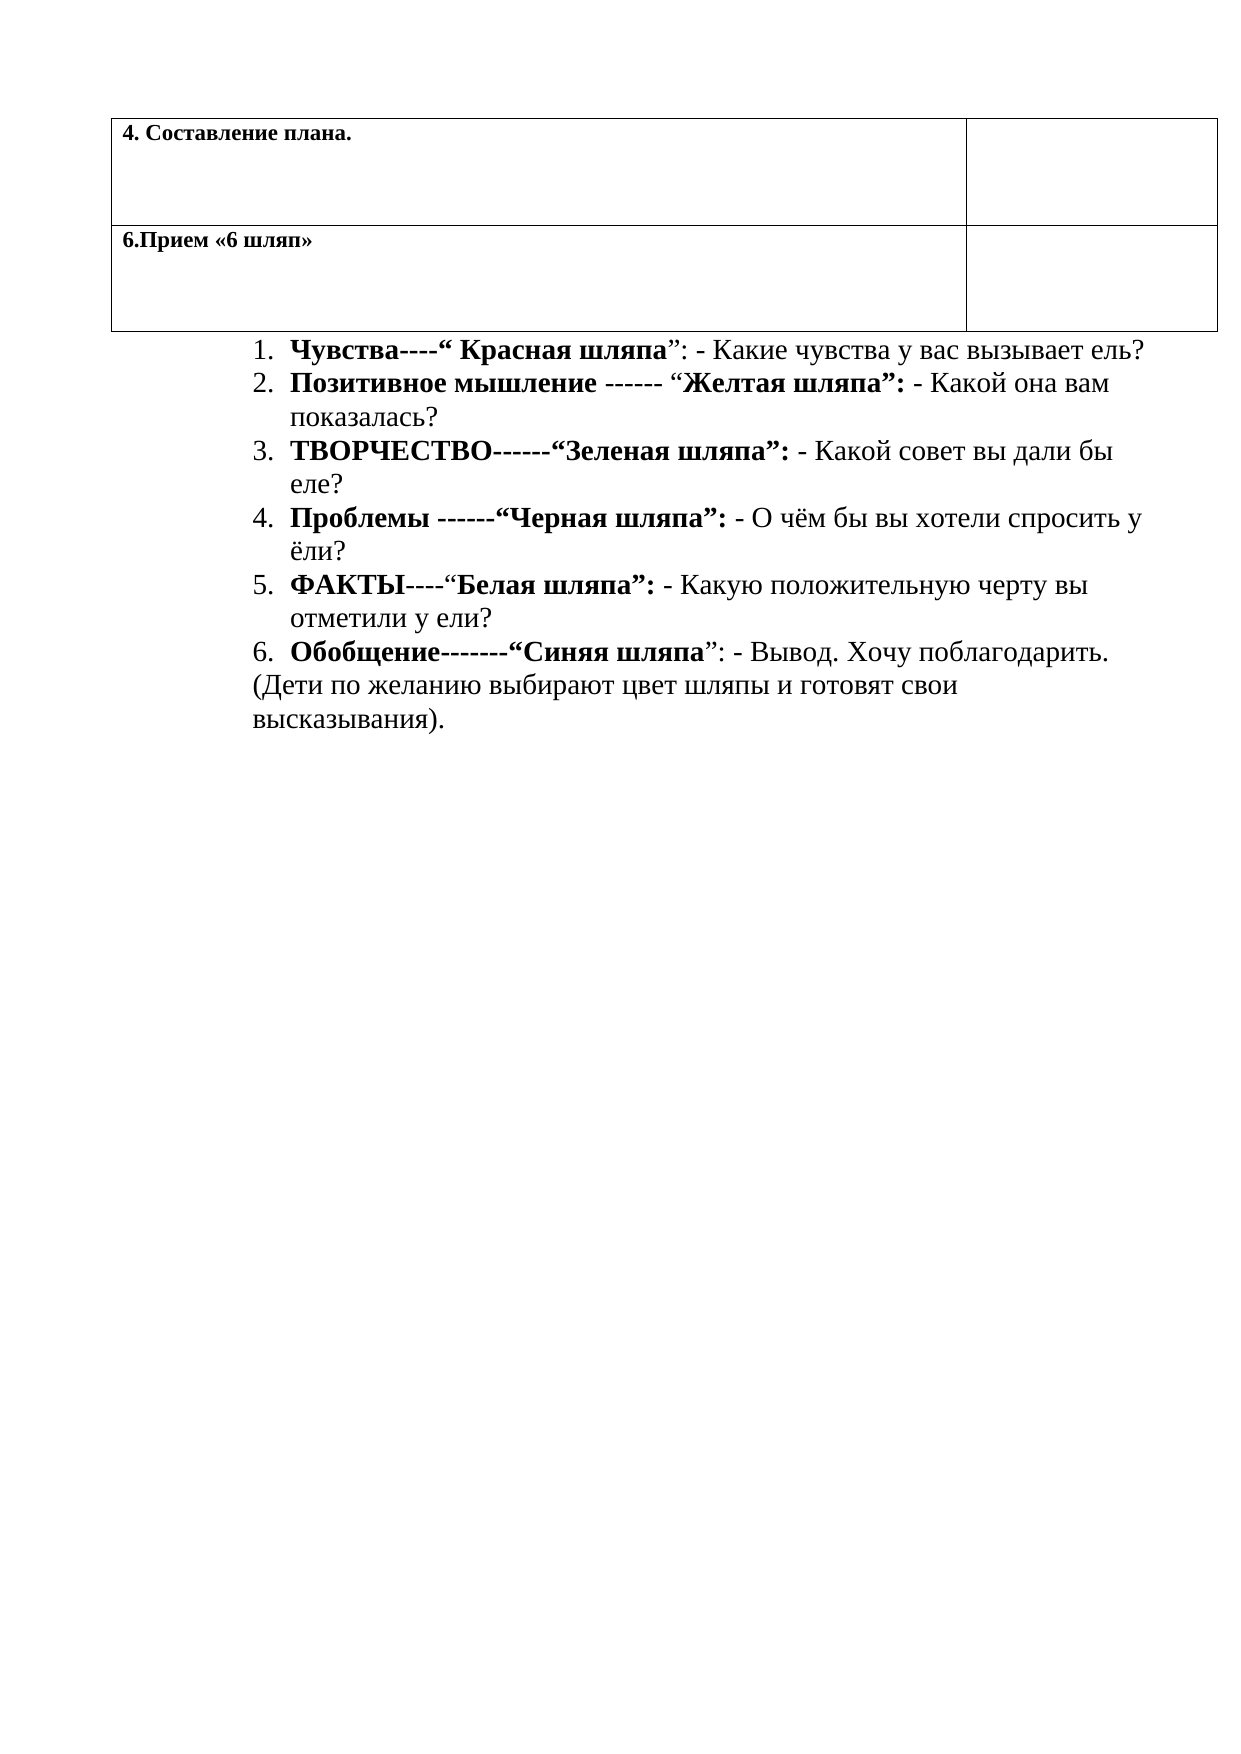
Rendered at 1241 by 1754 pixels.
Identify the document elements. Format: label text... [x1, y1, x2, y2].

list (Дети по желанию выбирают цвет шляпы и готовят свои высказывания). [252, 667, 1152, 734]
table_cell 4. Составление плана. [112, 119, 966, 224]
list Проблемы ------“Черная шляпа”: - О чём бы вы хотели спросить у ёли? [252, 500, 1152, 567]
table_cell [967, 119, 1217, 224]
table_cell [967, 226, 1217, 331]
list Чувства----“ Красная шляпа”: - Какие чувства у вас вызывает ель? [252, 332, 1152, 366]
list ФАКТЫ----“Белая шляпа”: - Какую положительную черту вы отметили у ели? [252, 567, 1152, 634]
table_cell 6.Прием «6 шляп» [112, 226, 966, 331]
list ТВОРЧЕСТВО------“Зеленая шляпа”: - Какой совет вы дали бы еле? [252, 433, 1152, 500]
list Позитивное мышление ------ “Желтая шляпа”: - Какой она вам показалась? [252, 366, 1152, 433]
list Обобщение-------“Синяя шляпа”: - Вывод. Хочу поблагодарить. [252, 634, 1152, 667]
